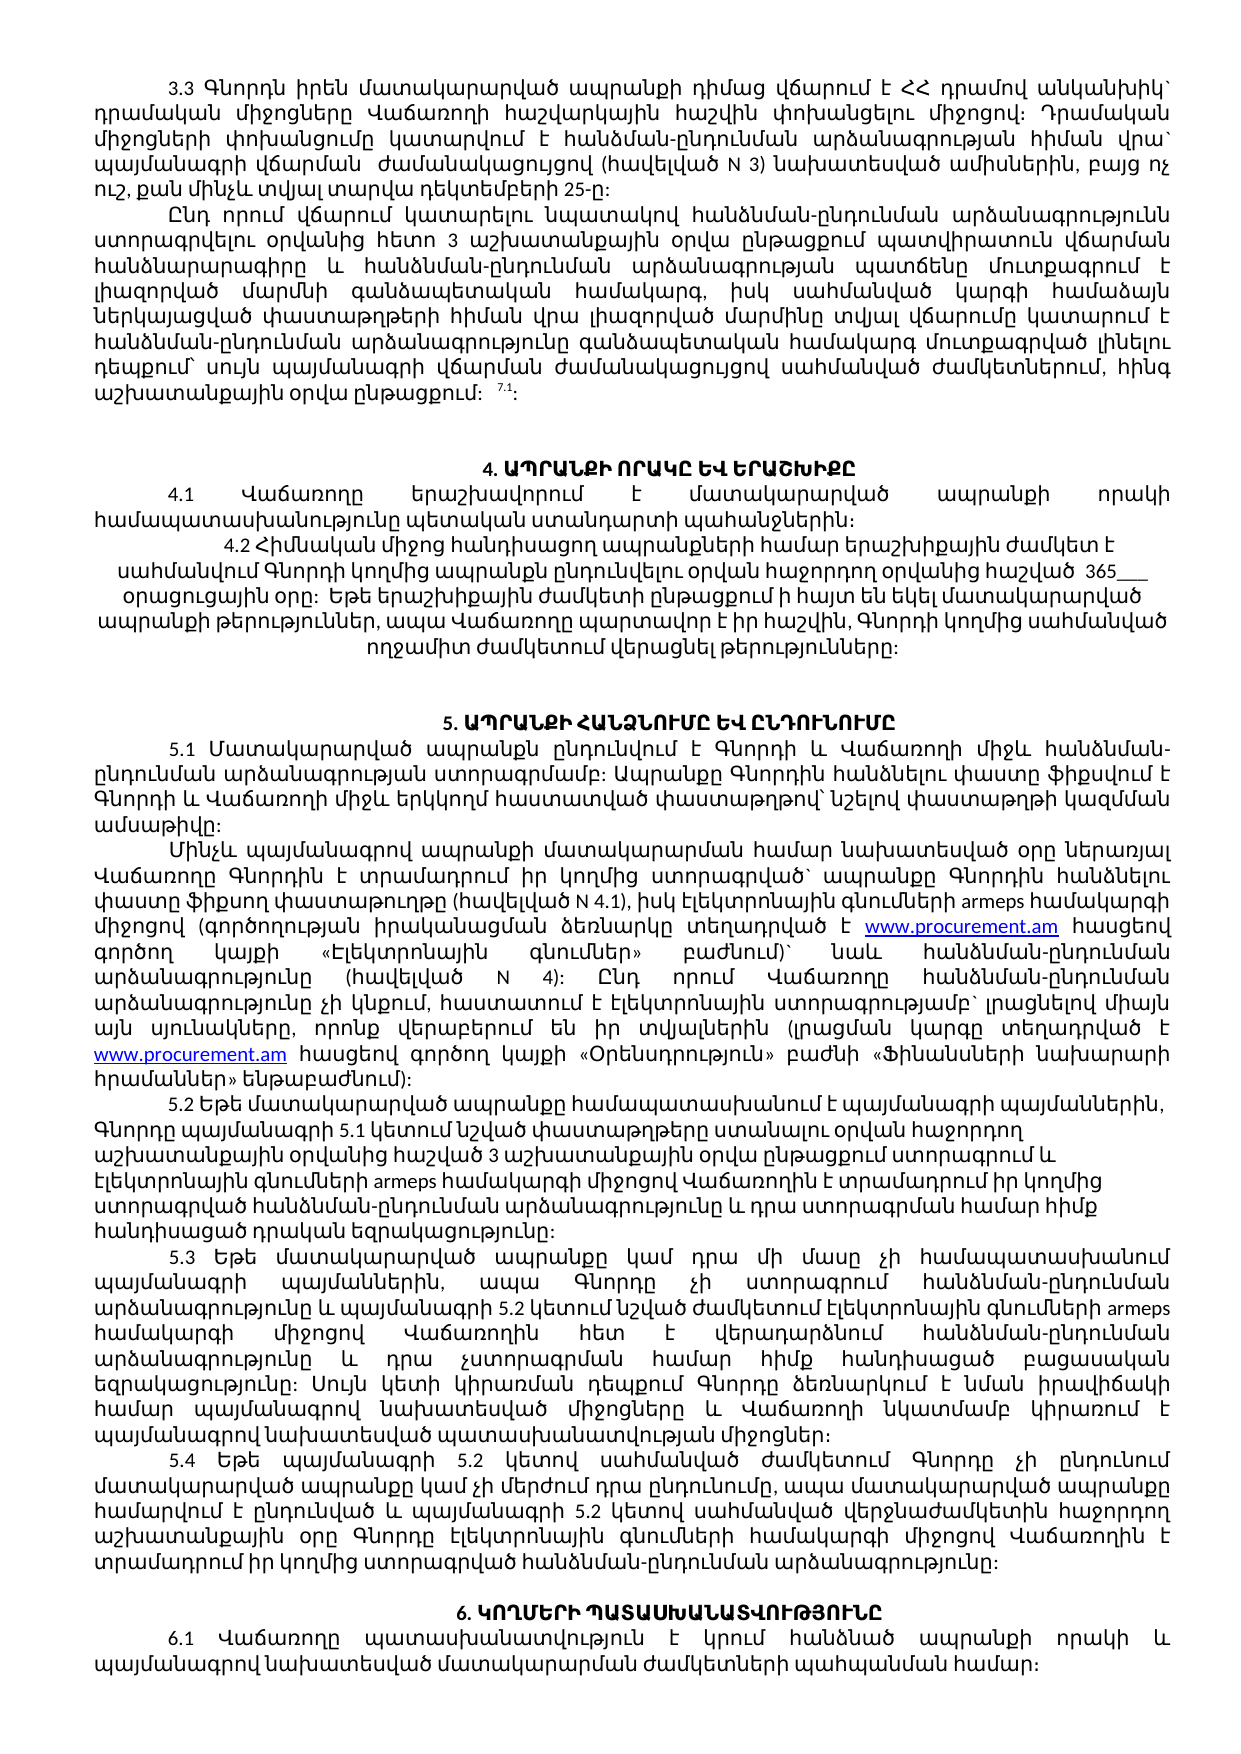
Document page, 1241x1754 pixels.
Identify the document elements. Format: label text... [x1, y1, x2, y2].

text 5. ԱՊՐԱՆՔԻ ՀԱՆՁՆՈՒՄԸ ԵՎ ԸՆԴՈՒՆՈՒՄԸ [94, 710, 1171, 736]
text 3.3 Գնորդն իրեն մատակարարված ապրանքի դիմաց վճարում է ՀՀ դրամով անկանխիկ` դրամական միջոցները Վաճառողի հաշվարկային հաշվին փոխանցելու միջոցով։ Դրամական միջոցների փոխանցումը կատարվում է հանձման-ընդունման արձանագրության հիման վրա` պայմանագրի վճարման ժամանակացույցով (հավելված N 3) նախատեսված ամիսներին, բայց ոչ ուշ, քան մինչև տվյալ տարվա դեկտեմբերի 25-ը: [94, 75, 1171, 202]
text 6. ԿՈՂՄԵՐԻ ՊԱՏԱՍԽԱՆԱՏՎՈՒԹՅՈՒՆԸ [94, 1600, 1171, 1625]
text Մինչև պայմանագրով ապրանքի մատակարարման համար նախատեսված օրը ներառյալ Վաճառողը Գնորդին է տրամադրում իր կողմից ստորագրված` ապրանքը Գնորդին հանձնելու փաստը ֆիքսող փաստաթուղթը (հավելված N 4.1), իսկ էլեկտրոնային գնումների armeps համակարգի միջոցով (գործողության իրականացման ձեռնարկը տեղադրված է www.procurement.am հասցեով գործող կայքի «Էլեկտրոնային գնումներ» բաժնում)` նաև հանձնման-ընդունման արձանագրությունը (հավելված N 4): Ընդ որում Վաճառողը հանձնման-ընդունման արձանագրությունը չի կնքում, հաստատում է էլեկտրոնային ստորագրությամբ` լրացնելով միայն այն սյունակները, որոնք վերաբերում են իր տվյալներին (լրացման կարգը տեղադրված է www.procurement.am հասցեով գործող կայքի «Օրենսդրություն» բաժնի «Ֆինանսների նախարարի հրամաններ» ենթաբաժնում): [94, 837, 1171, 1092]
text 6.1 Վաճառողը պատասխանատվություն է կրում հանձնած ապրանքի որակի և պայմանագրով նախատեսված մատակարարման ժամկետների պահպանման համար։ [94, 1625, 1171, 1676]
text 4.1 Վաճառողը երաշխավորում է մատակարարված ապրանքի որակի համապատասխանությունը պետական ստանդարտի պահանջներին։ [94, 482, 1171, 532]
text 5.2 Եթե մատակարարված ապրանքը համապատասխանում է պայմանագրի պայմաններին, Գնորդը պայմանագրի 5.1 կետում նշված փաստաթղթերը ստանալու օրվան հաջորդող աշխատանքային օրվանից հաշված 3 աշխատանքային օրվա ընթացքում ստորագրում և էլեկտրոնային գնումների armeps համակարգի միջոցով Վաճառողին է տրամադրում իր կողմից ստորագրված հանձնման-ընդունման արձանագրությունը և դրա ստորագրման համար հիմք հանդիսացած դրական եզրակացությունը: [94, 1092, 1171, 1244]
text 5.3 Եթե մատակարարված ապրանքը կամ դրա մի մասը չի համապատասխանում պայմանագրի պայմաններին, ապա Գնորդը չի ստորագրում հանձնման-ընդունման արձանագրությունը և պայմանագրի 5.2 կետում նշված ժամկետում էլեկտրոնային գնումների armeps համակարգի միջոցով Վաճառողին հետ է վերադարձնում հանձնման-ընդունման արձանագրությունը և դրա չստորագրման համար հիմք հանդիսացած բացասական եզրակացությունը: Սույն կետի կիրառման դեպքում Գնորդը ձեռնարկում է նման իրավիճակի համար պայմանագրով նախատեսված միջոցները և Վաճառողի նկատմամբ կիրառում է պայմանագրով նախատեսված պատասխանատվության միջոցներ։ [94, 1244, 1171, 1447]
text 4.2 Հիմնական միջոց հանդիսացող ապրանքների համար երաշխիքային ժամկետ է սահմանվում Գնորդի կողմից ապրանքն ընդունվելու օրվան հաջորդող օրվանից հաշված 365___ օրացուցային օրը: Եթե երաշխիքային ժամկետի ընթացքում ի հայտ են եկել մատակարարված ապրանքի թերություններ, ապա Վաճառողը պարտավոր է իր հաշվին, Գնորդի կողմից սահմանված ողջամիտ ժամկետում վերացնել թերությունները: [94, 532, 1171, 659]
text 5.4 Եթե պայմանագրի 5.2 կետով սահմանված ժամկետում Գնորդը չի ընդունում մատակարարված ապրանքը կամ չի մերժում դրա ընդունումը, ապա մատակարարված ապրանքը համարվում է ընդունված և պայմանագրի 5.2 կետով սահմանված վերջնաժամկետին հաջորդող աշխատանքային օրը Գնորդը էլեկտրոնային գնումների համակարգի միջոցով Վաճառողին է տրամադրում իր կողմից ստորագրված հանձնման-ընդունման արձանագրությունը: [94, 1447, 1171, 1574]
text 4. ԱՊՐԱՆՔԻ ՈՐԱԿԸ ԵՎ ԵՐԱՇԽԻՔԸ [94, 456, 1171, 482]
text 5.1 Մատակարարված ապրանքն ընդունվում է Գնորդի և Վաճառողի միջև հանձնման-ընդունման արձանագրության ստորագրմամբ: Ապրանքը Գնորդին հանձնելու փաստը ֆիքսվում է Գնորդի և Վաճառողի միջև երկկողմ հաստատված փաստաթղթով՝ նշելով փաստաթղթի կազմման ամսաթիվը: [94, 736, 1171, 837]
